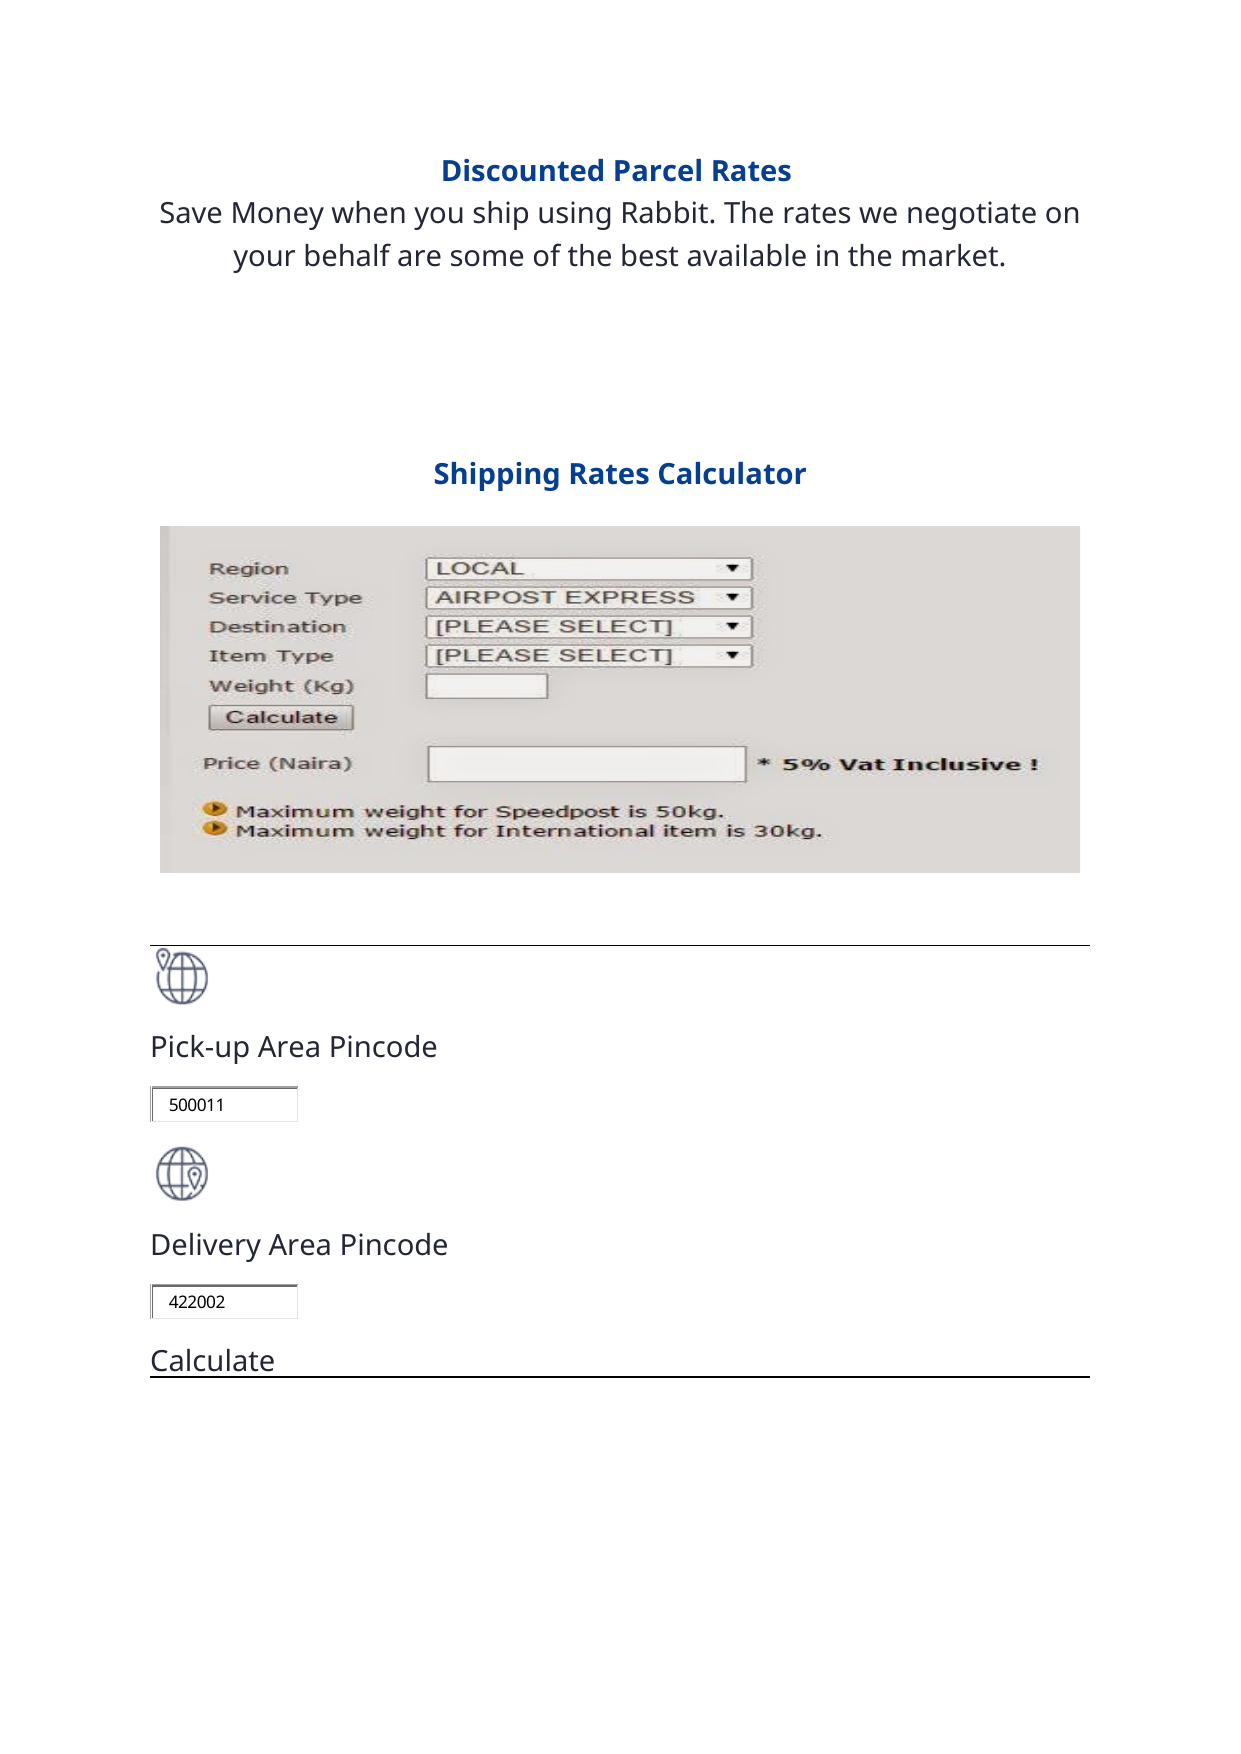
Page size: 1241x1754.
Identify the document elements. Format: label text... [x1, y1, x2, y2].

text Delivery Area Pincode [150, 1224, 1090, 1264]
picture [150, 1142, 213, 1206]
picture [150, 946, 213, 1008]
text Shipping Rates Calculator [150, 453, 1090, 493]
picture [160, 526, 1081, 873]
text Calculate [150, 1340, 1090, 1376]
text Pick-up Area Pincode [150, 1027, 1090, 1066]
text Discounted Parcel Rates Save Money when you ship using Rabbit. The rates we negotiate on your behalf are some of the best available in the market. [150, 150, 1090, 275]
